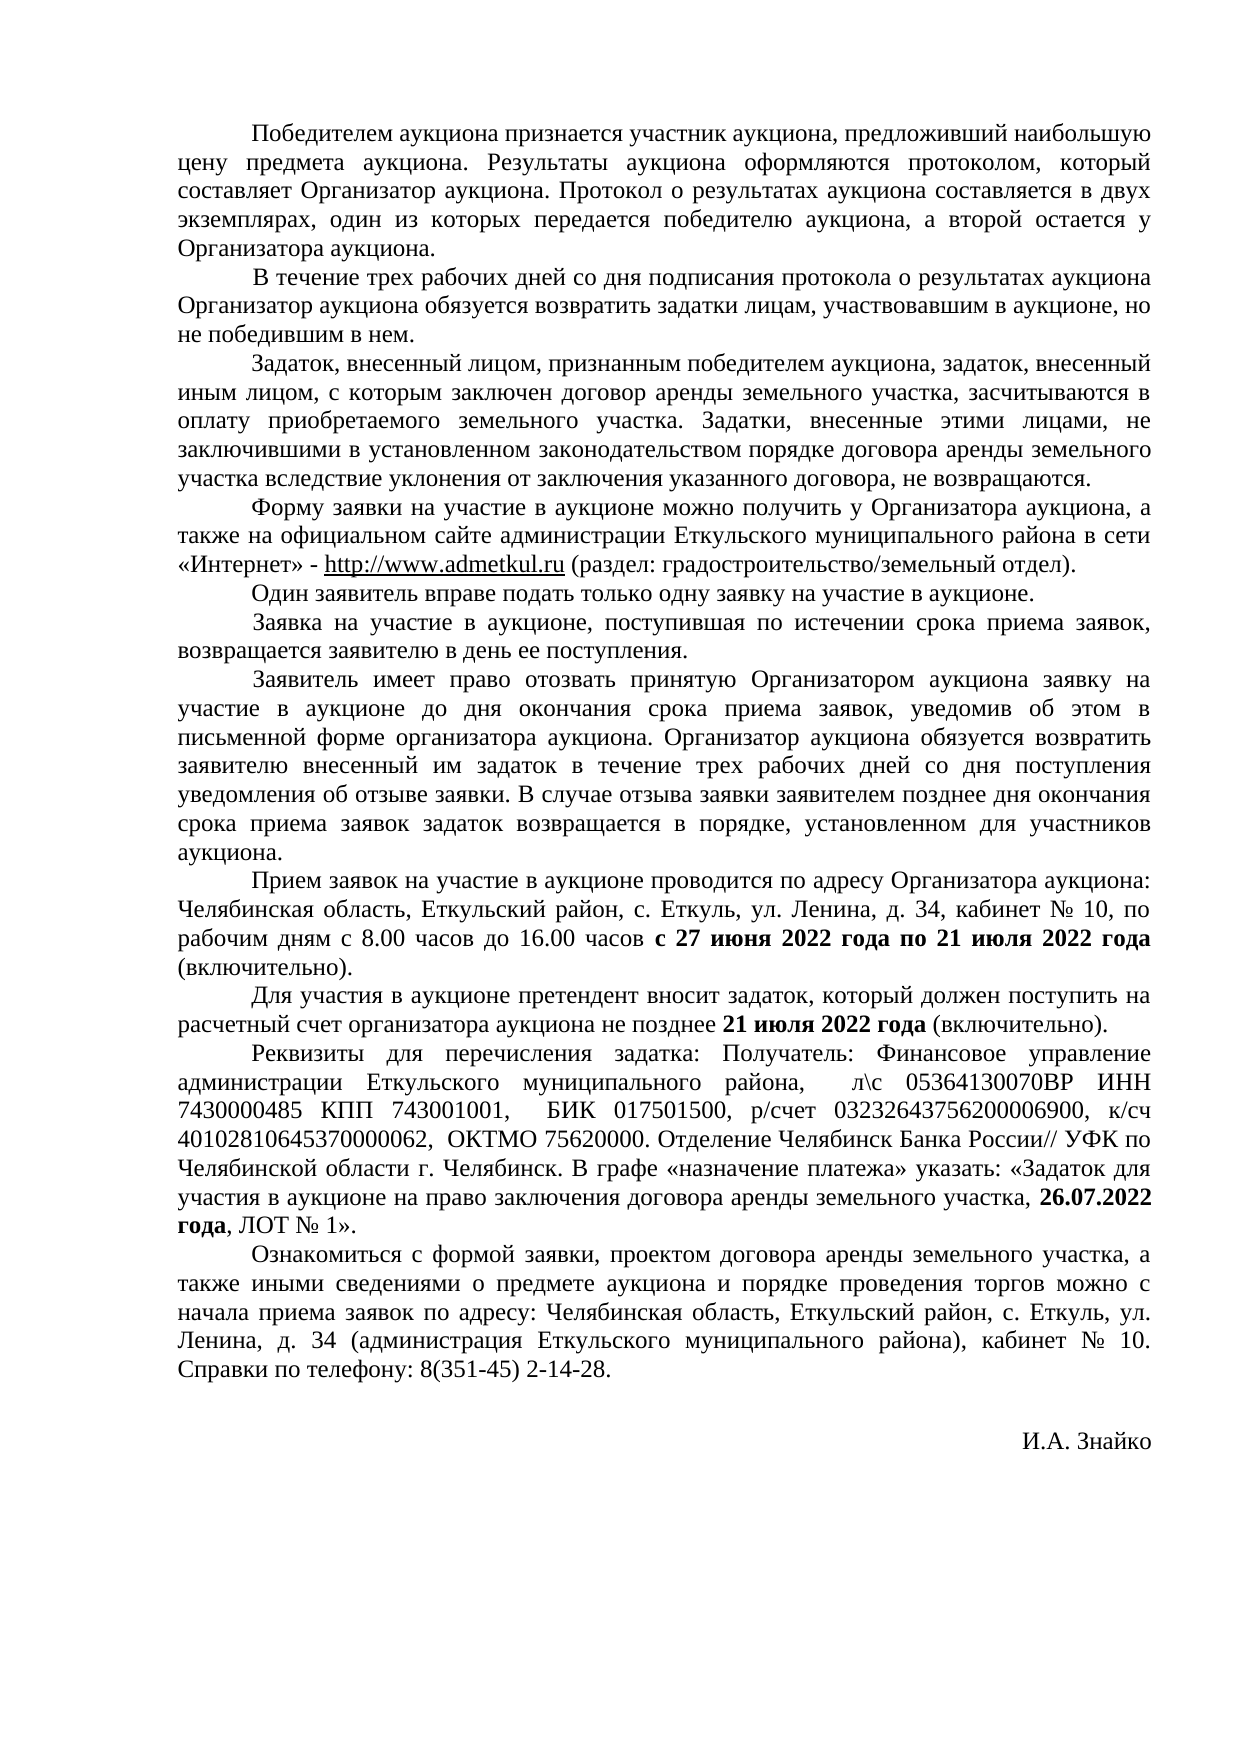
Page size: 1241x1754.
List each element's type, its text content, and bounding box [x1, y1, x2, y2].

text Задаток, внесенный лицом, признанным победителем аукциона, задаток, внесенный иным лицом, с которым заключен договор аренды земельного участка, засчитываются в оплату приобретаемого земельного участка. Задатки, внесенные этими лицами, не заключившими в установленном законодательством порядке договора аренды земельного участка вследствие уклонения от заключения указанного договора, не возвращаются. [177, 348, 1152, 492]
text Для участия в аукционе претендент вносит задаток, который должен поступить на расчетный счет организатора аукциона не позднее 21 июля 2022 года (включительно). [177, 981, 1152, 1038]
text И.А. Знайко [177, 1426, 1152, 1455]
text В течение трех рабочих дней со дня подписания протокола о результатах аукциона Организатор аукциона обязуется возвратить задатки лицам, участвовавшим в аукционе, но не победившим в нем. [177, 262, 1152, 348]
text Прием заявок на участие в аукционе проводится по адресу Организатора аукциона: Челябинская область, Еткульский район, с. Еткуль, ул. Ленина, д. 34, кабинет № 10, по рабочим дням с 8.00 часов до 16.00 часов с 27 июня 2022 года по 21 июля 2022 года (включительно). [177, 866, 1152, 981]
text Реквизиты для перечисления задатка: Получатель: Финансовое управление администрации Еткульского муниципального района, л\с 05364130070ВР ИНН 7430000485 КПП 743001001, БИК 017501500, р/счет 03232643756200006900, к/сч 40102810645370000062, ОКТМО 75620000. Отделение Челябинск Банка России// УФК по Челябинской области г. Челябинск. В графе «назначение платежа» указать: «Задаток для участия в аукционе на право заключения договора аренды земельного участка, 26.07.2022 года, ЛОТ № 1». [177, 1038, 1152, 1239]
text Форму заявки на участие в аукционе можно получить у Организатора аукциона, а также на официальном сайте администрации Еткульского муниципального района в сети «Интернет» - http://www.admetkul.ru (раздел: градостроительство/земельный отдел). [177, 492, 1152, 578]
text Один заявитель вправе подать только одну заявку на участие в аукционе. [177, 578, 1152, 607]
text Ознакомиться с формой заявки, проектом договора аренды земельного участка, а также иными сведениями о предмете аукциона и порядке проведения торгов можно с начала приема заявок по адресу: Челябинская область, Еткульский район, с. Еткуль, ул. Ленина, д. 34 (администрация Еткульского муниципального района), кабинет № 10. Справки по телефону: 8(351-45) 2-14-28. [177, 1239, 1152, 1383]
text Заявка на участие в аукционе, поступившая по истечении срока приема заявок, возвращается заявителю в день ее поступления. [177, 607, 1152, 664]
text Победителем аукциона признается участник аукциона, предложивший наибольшую цену предмета аукциона. Результаты аукциона оформляются протоколом, который составляет Организатор аукциона. Протокол о результатах аукциона составляется в двух экземплярах, один из которых передается победителю аукциона, а второй остается у Организатора аукциона. [177, 118, 1152, 262]
text Заявитель имеет право отозвать принятую Организатором аукциона заявку на участие в аукционе до дня окончания срока приема заявок, уведомив об этом в письменной форме организатора аукциона. Организатор аукциона обязуется возвратить заявителю внесенный им задаток в течение трех рабочих дней со дня поступления уведомления об отзыве заявки. В случае отзыва заявки заявителем позднее дня окончания срока приема заявок задаток возвращается в порядке, установленном для участников аукциона. [177, 664, 1152, 866]
